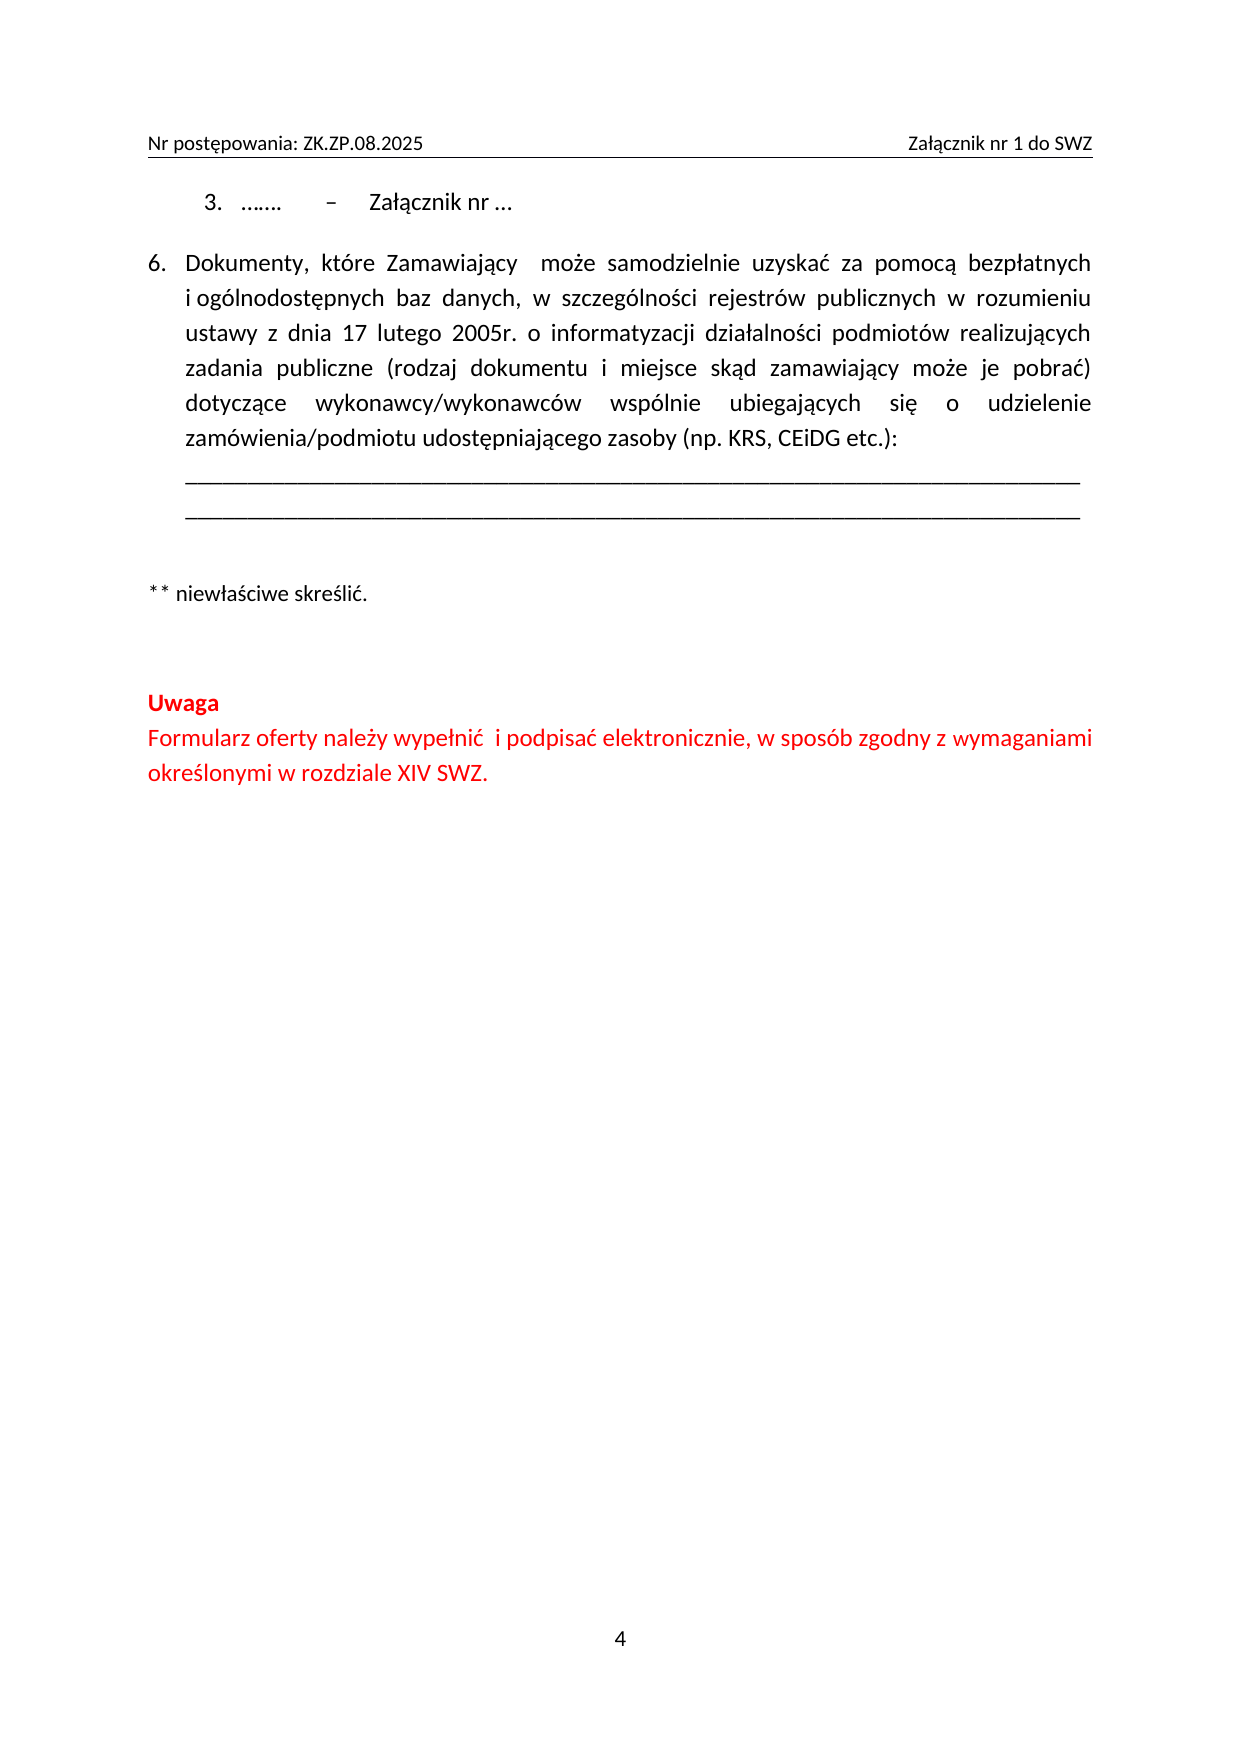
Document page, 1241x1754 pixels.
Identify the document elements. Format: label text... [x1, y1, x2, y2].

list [204, 186, 1093, 217]
list ________________________________________________________________________________________________________________________________________________ [185, 457, 1093, 523]
text Uwaga [148, 688, 1093, 718]
text ** niewłaściwe skreślić. [148, 579, 1093, 607]
list Dokumenty, które Zamawiający może samodzielnie uzyskać za pomocą bezpłatnych i ogólnodostępnych baz danych, w szczególności rejestrów publicznych w rozumieniu ustawy z dnia 17 lutego 2005r. o informatyzacji działalności podmiotów realizujących zadania publiczne (rodzaj dokumentu i miejsce skąd zamawiający może je pobrać) dotyczące wykonawcy/wykonawców wspólnie ubiegających się o udzielenie zamówienia/podmiotu udostępniającego zasoby (np. KRS, CEiDG etc.): [148, 247, 1093, 453]
text Formularz oferty należy wypełnić i podpisać elektronicznie, w sposób zgodny z wymaganiami określonymi w rozdziale XIV SWZ. [148, 723, 1093, 788]
